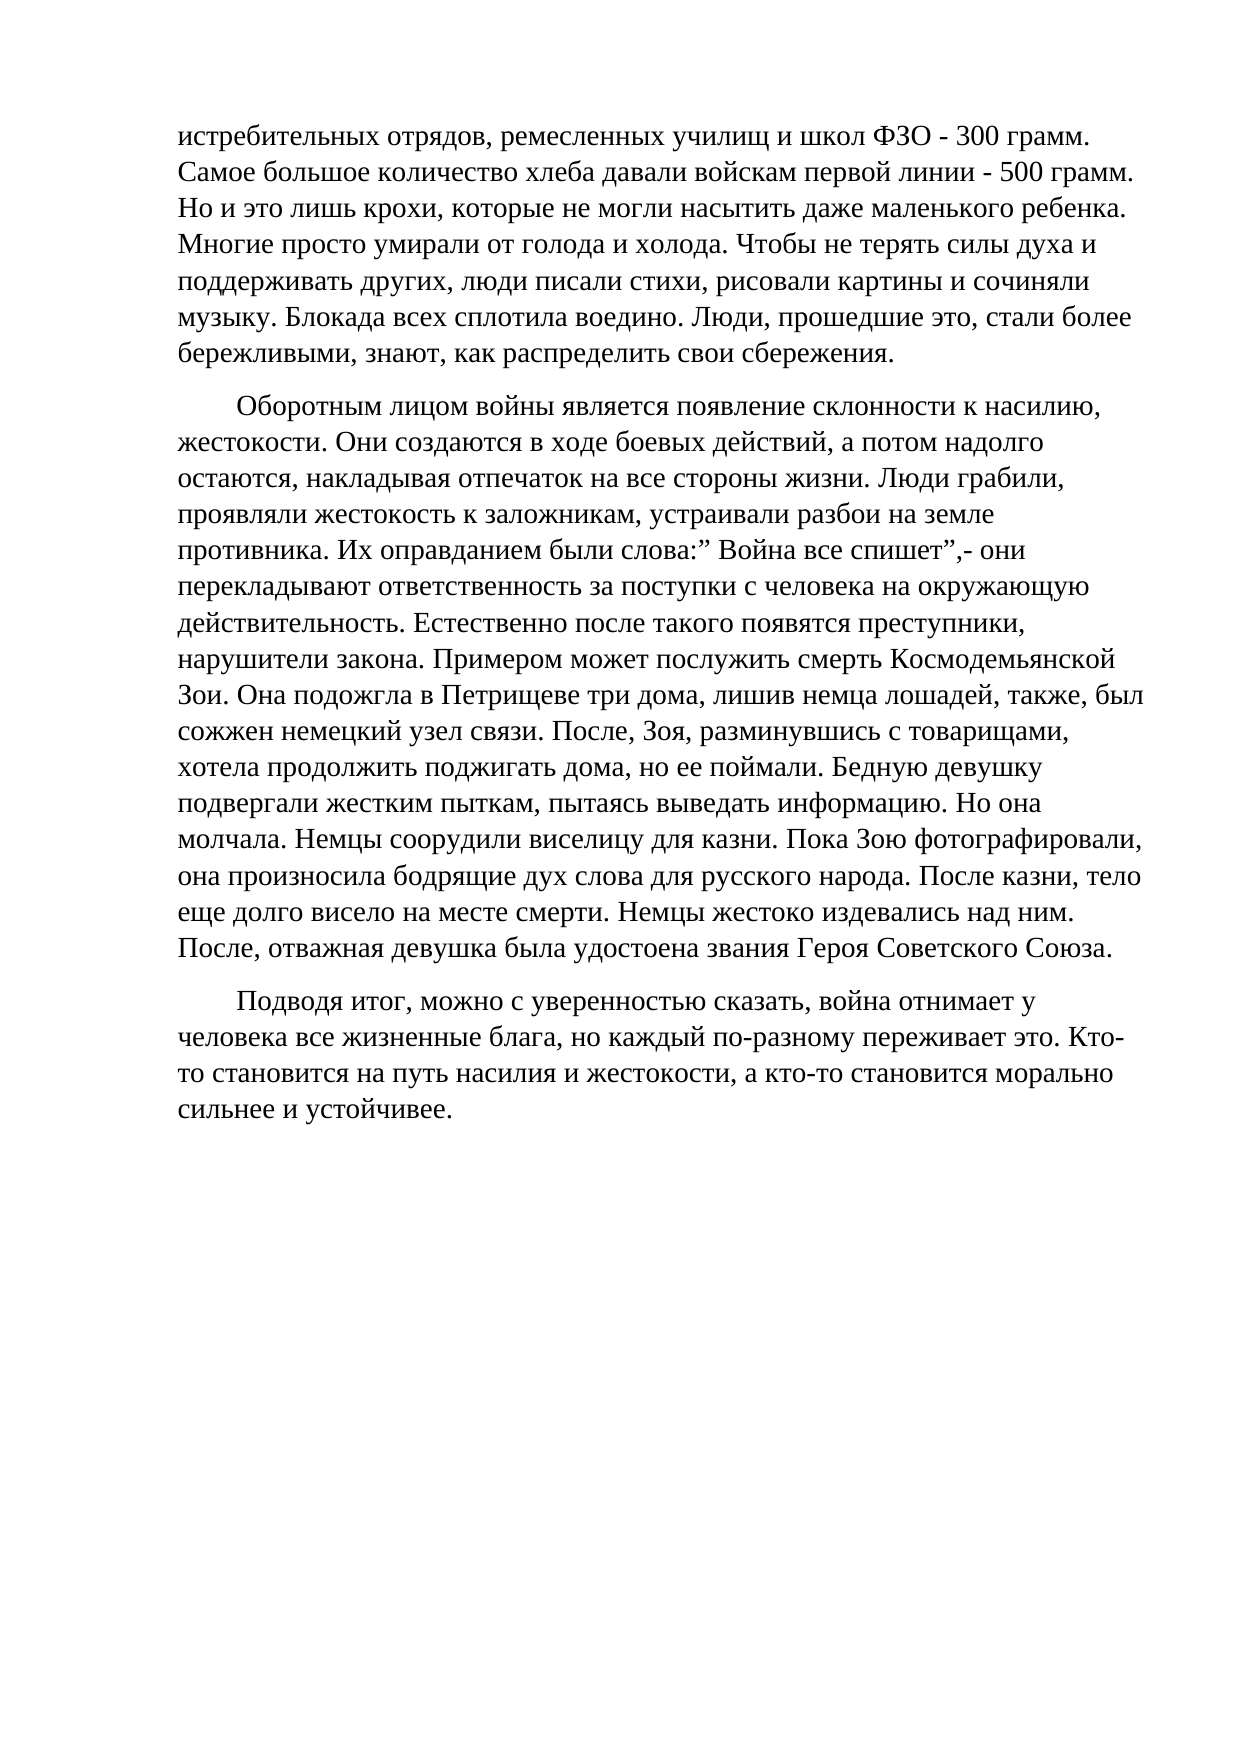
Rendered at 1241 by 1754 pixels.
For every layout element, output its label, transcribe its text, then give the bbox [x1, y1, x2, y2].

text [177, 118, 1152, 368]
text Подводя итог, можно с уверенностью сказать, война отнимает у человека все жизненные блага, но каждый по-разному переживает это. Кто-то становится на путь насилия и жестокости, а кто-то становится морально сильнее и устойчивее. [177, 983, 1152, 1125]
text Оборотным лицом войны является появление склонности к насилию, жестокости. Они создаются в ходе боевых действий, а потом надолго остаются, накладывая отпечаток на все стороны жизни. Люди грабили, проявляли жестокость к заложникам, устраивали разбои на земле противника. Их оправданием были слова:” Война все спишет”,- они перекладывают ответственность за поступки с человека на окружающую действительность. Естественно после такого появятся преступники, нарушители закона. Примером может послужить смерть Космодемьянской Зои. Она подожгла в Петрищеве три дома, лишив немца лошадей, также, был сожжен немецкий узел связи. После, Зоя, разминувшись с товарищами, хотела продолжить поджигать дома, но ее поймали. Бедную девушку подвергали жестким пыткам, пытаясь выведать информацию. Но она молчала. Немцы соорудили виселицу для казни. Пока Зою фотографировали, она произносила бодрящие дух слова для русского народа. После казни, тело еще долго висело на месте смерти. Немцы жестоко издевались над ним. После, отважная девушка была удостоена звания Героя Советского Союза. [177, 388, 1152, 963]
